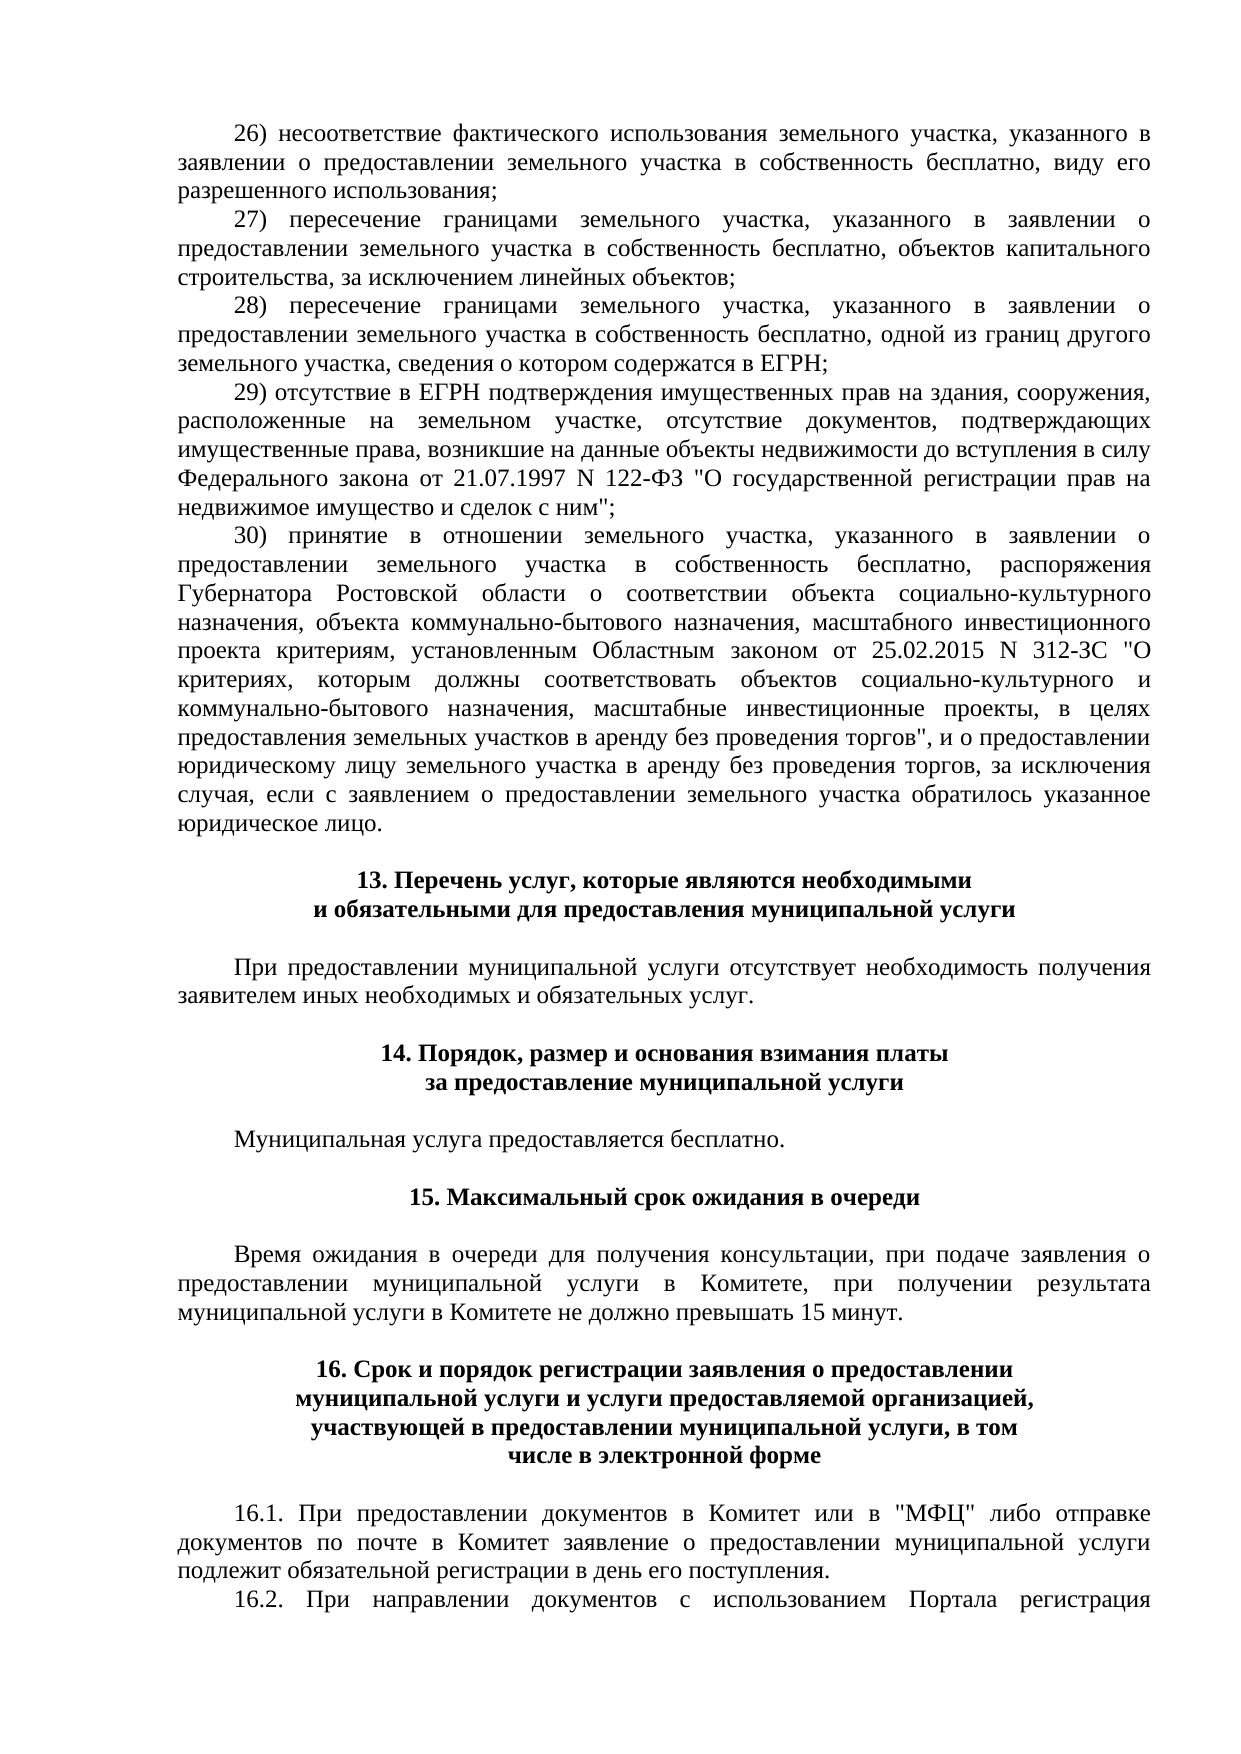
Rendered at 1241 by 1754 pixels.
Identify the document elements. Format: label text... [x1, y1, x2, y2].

text Время ожидания в очереди для получения консультации, при подаче заявления о предоставлении муниципальной услуги в Комитете, при получении результата муниципальной услуги в Комитете не должно превышать 15 минут. [177, 1239, 1152, 1326]
text Муниципальная услуга предоставляется бесплатно. [177, 1124, 1152, 1153]
text 29) отсутствие в ЕГРН подтверждения имущественных прав на здания, сооружения, расположенные на земельном участке, отсутствие документов, подтверждающих имущественные права, возникшие на данные объекты недвижимости до вступления в силу Федерального закона от 21.07.1997 N 122-ФЗ "О государственной регистрации прав на недвижимое имущество и сделок с ним"; [177, 377, 1152, 521]
text 27) пересечение границами земельного участка, указанного в заявлении о предоставлении земельного участка в собственность бесплатно, объектов капитального строительства, за исключением линейных объектов; [177, 204, 1152, 291]
text При предоставлении муниципальной услуги отсутствует необходимость получения заявителем иных необходимых и обязательных услуг. [177, 952, 1152, 1009]
title и обязательными для предоставления муниципальной услуги [177, 894, 1152, 923]
text 30) принятие в отношении земельного участка, указанного в заявлении о предоставлении земельного участка в собственность бесплатно, распоряжения Губернатора Ростовской области о соответствии объекта социально-культурного назначения, объекта коммунально-бытового назначения, масштабного инвестиционного проекта критериям, установленным Областным законом от 25.02.2015 N 312-ЗС "О критериях, которым должны соответствовать объектов социально-культурного и коммунально-бытового назначения, масштабные инвестиционные проекты, в целях предоставления земельных участков в аренду без проведения торгов", и о предоставлении юридическому лицу земельного участка в аренду без проведения торгов, за исключения случая, если с заявлением о предоставлении земельного участка обратилось указанное юридическое лицо. [177, 521, 1152, 837]
text 26) несоответствие фактического использования земельного участка, указанного в заявлении о предоставлении земельного участка в собственность бесплатно, виду его разрешенного использования; [177, 118, 1152, 204]
title 16. Срок и порядок регистрации заявления о предоставлении [177, 1354, 1152, 1383]
title числе в электронной форме [177, 1441, 1152, 1469]
title 13. Перечень услуг, которые являются необходимыми [177, 866, 1152, 894]
text 16.1. При предоставлении документов в Комитет или в "МФЦ" либо отправке документов по почте в Комитет заявление о предоставлении муниципальной услуги подлежит обязательной регистрации в день его поступления. [177, 1498, 1152, 1584]
title муниципальной услуги и услуги предоставляемой организацией, [177, 1383, 1152, 1412]
title за предоставление муниципальной услуги [177, 1067, 1152, 1096]
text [177, 1584, 1152, 1613]
title участвующей в предоставлении муниципальной услуги, в том [177, 1412, 1152, 1441]
title 14. Порядок, размер и основания взимания платы [177, 1038, 1152, 1067]
title 15. Максимальный срок ожидания в очереди [177, 1182, 1152, 1211]
text 28) пересечение границами земельного участка, указанного в заявлении о предоставлении земельного участка в собственность бесплатно, одной из границ другого земельного участка, сведения о котором содержатся в ЕГРН; [177, 291, 1152, 377]
